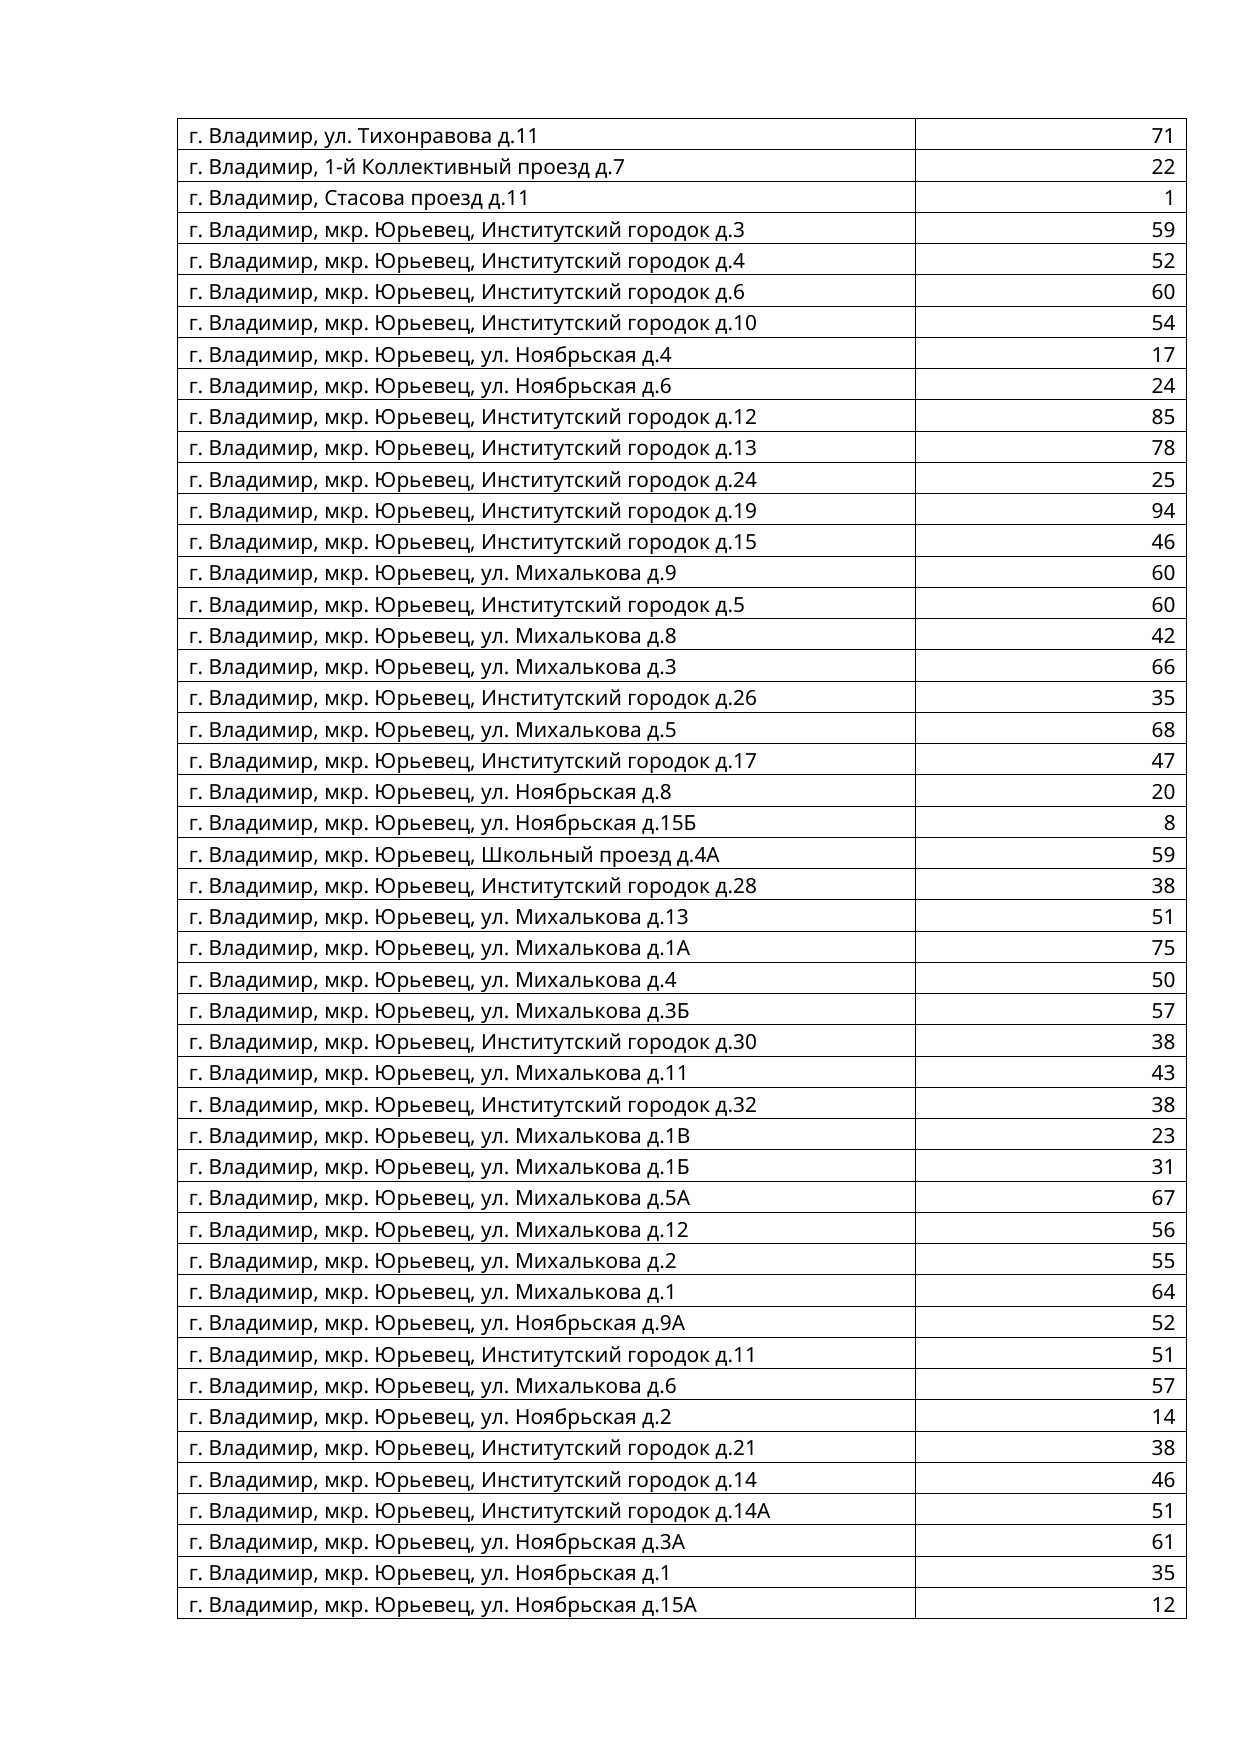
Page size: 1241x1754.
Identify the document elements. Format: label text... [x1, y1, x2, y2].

table_cell г. Владимир, мкр. Юрьевец, ул. Михалькова д.3 [178, 650, 915, 681]
table_cell 38 [916, 1025, 1186, 1056]
table_cell г. Владимир, мкр. Юрьевец, ул. Михалькова д.6 [178, 1369, 915, 1399]
table_cell г. Владимир, мкр. Юрьевец, Институтский городок д.13 [178, 432, 915, 462]
table_cell 43 [916, 1057, 1186, 1087]
table_cell г. Владимир, мкр. Юрьевец, Институтский городок д.26 [178, 682, 915, 712]
table_cell г. Владимир, мкр. Юрьевец, ул. Михалькова д.1Б [178, 1150, 915, 1181]
table_cell г. Владимир, ул. Тихонравова д.11 [178, 119, 915, 149]
table_cell г. Владимир, мкр. Юрьевец, Институтский городок д.21 [178, 1432, 915, 1462]
table_cell 8 [916, 807, 1186, 837]
table_cell г. Владимир, 1-й Коллективный проезд д.7 [178, 150, 915, 181]
table_cell 66 [916, 650, 1186, 681]
table_cell г. Владимир, мкр. Юрьевец, ул. Ноябрьская д.3А [178, 1525, 915, 1556]
table_cell г. Владимир, мкр. Юрьевец, ул. Михалькова д.1А [178, 932, 915, 962]
table_cell 52 [916, 244, 1186, 274]
table_cell г. Владимир, Стасова проезд д.11 [178, 182, 915, 212]
table_cell 54 [916, 307, 1186, 337]
table_cell 51 [916, 1338, 1186, 1368]
table_cell г. Владимир, мкр. Юрьевец, ул. Михалькова д.3Б [178, 994, 915, 1024]
table_cell 35 [916, 1557, 1186, 1587]
table_cell г. Владимир, мкр. Юрьевец, ул. Ноябрьская д.6 [178, 369, 915, 399]
table_cell 78 [916, 432, 1186, 462]
table_cell 59 [916, 213, 1186, 243]
table_cell 47 [916, 744, 1186, 774]
table_cell 31 [916, 1150, 1186, 1181]
table_cell 55 [916, 1244, 1186, 1274]
table_cell г. Владимир, мкр. Юрьевец, Институтский городок д.3 [178, 213, 915, 243]
table_cell г. Владимир, мкр. Юрьевец, Институтский городок д.17 [178, 744, 915, 774]
table_cell 25 [916, 463, 1186, 493]
table_cell г. Владимир, мкр. Юрьевец, Институтский городок д.11 [178, 1338, 915, 1368]
table_cell г. Владимир, мкр. Юрьевец, Институтский городок д.30 [178, 1025, 915, 1056]
table_cell г. Владимир, мкр. Юрьевец, ул. Михалькова д.11 [178, 1057, 915, 1087]
table_cell г. Владимир, мкр. Юрьевец, Институтский городок д.14А [178, 1494, 915, 1524]
table_cell г. Владимир, мкр. Юрьевец, Институтский городок д.15 [178, 525, 915, 556]
table_cell 24 [916, 369, 1186, 399]
table_cell 1 [916, 182, 1186, 212]
table_cell 59 [916, 838, 1186, 868]
table_cell 60 [916, 557, 1186, 587]
table_cell 42 [916, 619, 1186, 649]
table_cell 60 [916, 588, 1186, 618]
table_cell 57 [916, 994, 1186, 1024]
table_cell г. Владимир, мкр. Юрьевец, ул. Ноябрьская д.2 [178, 1400, 915, 1431]
table_cell 57 [916, 1369, 1186, 1399]
table_cell 85 [916, 400, 1186, 431]
table_cell г. Владимир, мкр. Юрьевец, Институтский городок д.24 [178, 463, 915, 493]
table_cell 67 [916, 1182, 1186, 1212]
table_cell 60 [916, 275, 1186, 306]
table_cell 23 [916, 1119, 1186, 1149]
table_cell 68 [916, 713, 1186, 743]
table_cell г. Владимир, мкр. Юрьевец, Институтский городок д.19 [178, 494, 915, 524]
table_cell 38 [916, 1088, 1186, 1118]
table_cell г. Владимир, мкр. Юрьевец, Институтский городок д.12 [178, 400, 915, 431]
table_cell г. Владимир, мкр. Юрьевец, ул. Михалькова д.8 [178, 619, 915, 649]
table_cell г. Владимир, мкр. Юрьевец, Институтский городок д.14 [178, 1463, 915, 1493]
table_cell 46 [916, 1463, 1186, 1493]
table_cell г. Владимир, мкр. Юрьевец, ул. Михалькова д.5 [178, 713, 915, 743]
table_cell 20 [916, 775, 1186, 806]
table_cell г. Владимир, мкр. Юрьевец, ул. Михалькова д.1 [178, 1275, 915, 1306]
table_cell г. Владимир, мкр. Юрьевец, ул. Михалькова д.4 [178, 963, 915, 993]
table_cell г. Владимир, мкр. Юрьевец, ул. Ноябрьская д.4 [178, 338, 915, 368]
table_cell 94 [916, 494, 1186, 524]
table_cell г. Владимир, мкр. Юрьевец, Институтский городок д.5 [178, 588, 915, 618]
table_cell 56 [916, 1213, 1186, 1243]
table_cell 38 [916, 869, 1186, 899]
table_cell 64 [916, 1275, 1186, 1306]
table_cell г. Владимир, мкр. Юрьевец, ул. Ноябрьская д.1 [178, 1557, 915, 1587]
table_cell 51 [916, 1494, 1186, 1524]
table_cell г. Владимир, мкр. Юрьевец, Институтский городок д.6 [178, 275, 915, 306]
table_cell 35 [916, 682, 1186, 712]
table_cell 50 [916, 963, 1186, 993]
table_cell г. Владимир, мкр. Юрьевец, Институтский городок д.28 [178, 869, 915, 899]
table_cell г. Владимир, мкр. Юрьевец, Институтский городок д.4 [178, 244, 915, 274]
table_cell 17 [916, 338, 1186, 368]
table_cell 51 [916, 900, 1186, 931]
table_cell 75 [916, 932, 1186, 962]
table_cell г. Владимир, мкр. Юрьевец, Школьный проезд д.4А [178, 838, 915, 868]
table_cell г. Владимир, мкр. Юрьевец, Институтский городок д.10 [178, 307, 915, 337]
table_cell г. Владимир, мкр. Юрьевец, ул. Ноябрьская д.9А [178, 1307, 915, 1337]
table_cell г. Владимир, мкр. Юрьевец, ул. Михалькова д.1В [178, 1119, 915, 1149]
table_cell г. Владимир, мкр. Юрьевец, ул. Ноябрьская д.8 [178, 775, 915, 806]
table_cell г. Владимир, мкр. Юрьевец, ул. Михалькова д.2 [178, 1244, 915, 1274]
table_cell 61 [916, 1525, 1186, 1556]
table_cell 71 [916, 119, 1186, 149]
table_cell г. Владимир, мкр. Юрьевец, ул. Михалькова д.13 [178, 900, 915, 931]
table_cell 12 [916, 1588, 1186, 1618]
table_cell 14 [916, 1400, 1186, 1431]
table_cell 46 [916, 525, 1186, 556]
table_cell г. Владимир, мкр. Юрьевец, ул. Михалькова д.12 [178, 1213, 915, 1243]
table_cell 22 [916, 150, 1186, 181]
table_cell г. Владимир, мкр. Юрьевец, ул. Михалькова д.5А [178, 1182, 915, 1212]
table_cell г. Владимир, мкр. Юрьевец, ул. Ноябрьская д.15Б [178, 807, 915, 837]
table_cell 52 [916, 1307, 1186, 1337]
table_cell г. Владимир, мкр. Юрьевец, ул. Ноябрьская д.15А [178, 1588, 915, 1618]
table_cell 38 [916, 1432, 1186, 1462]
table_cell г. Владимир, мкр. Юрьевец, ул. Михалькова д.9 [178, 557, 915, 587]
table_cell г. Владимир, мкр. Юрьевец, Институтский городок д.32 [178, 1088, 915, 1118]
